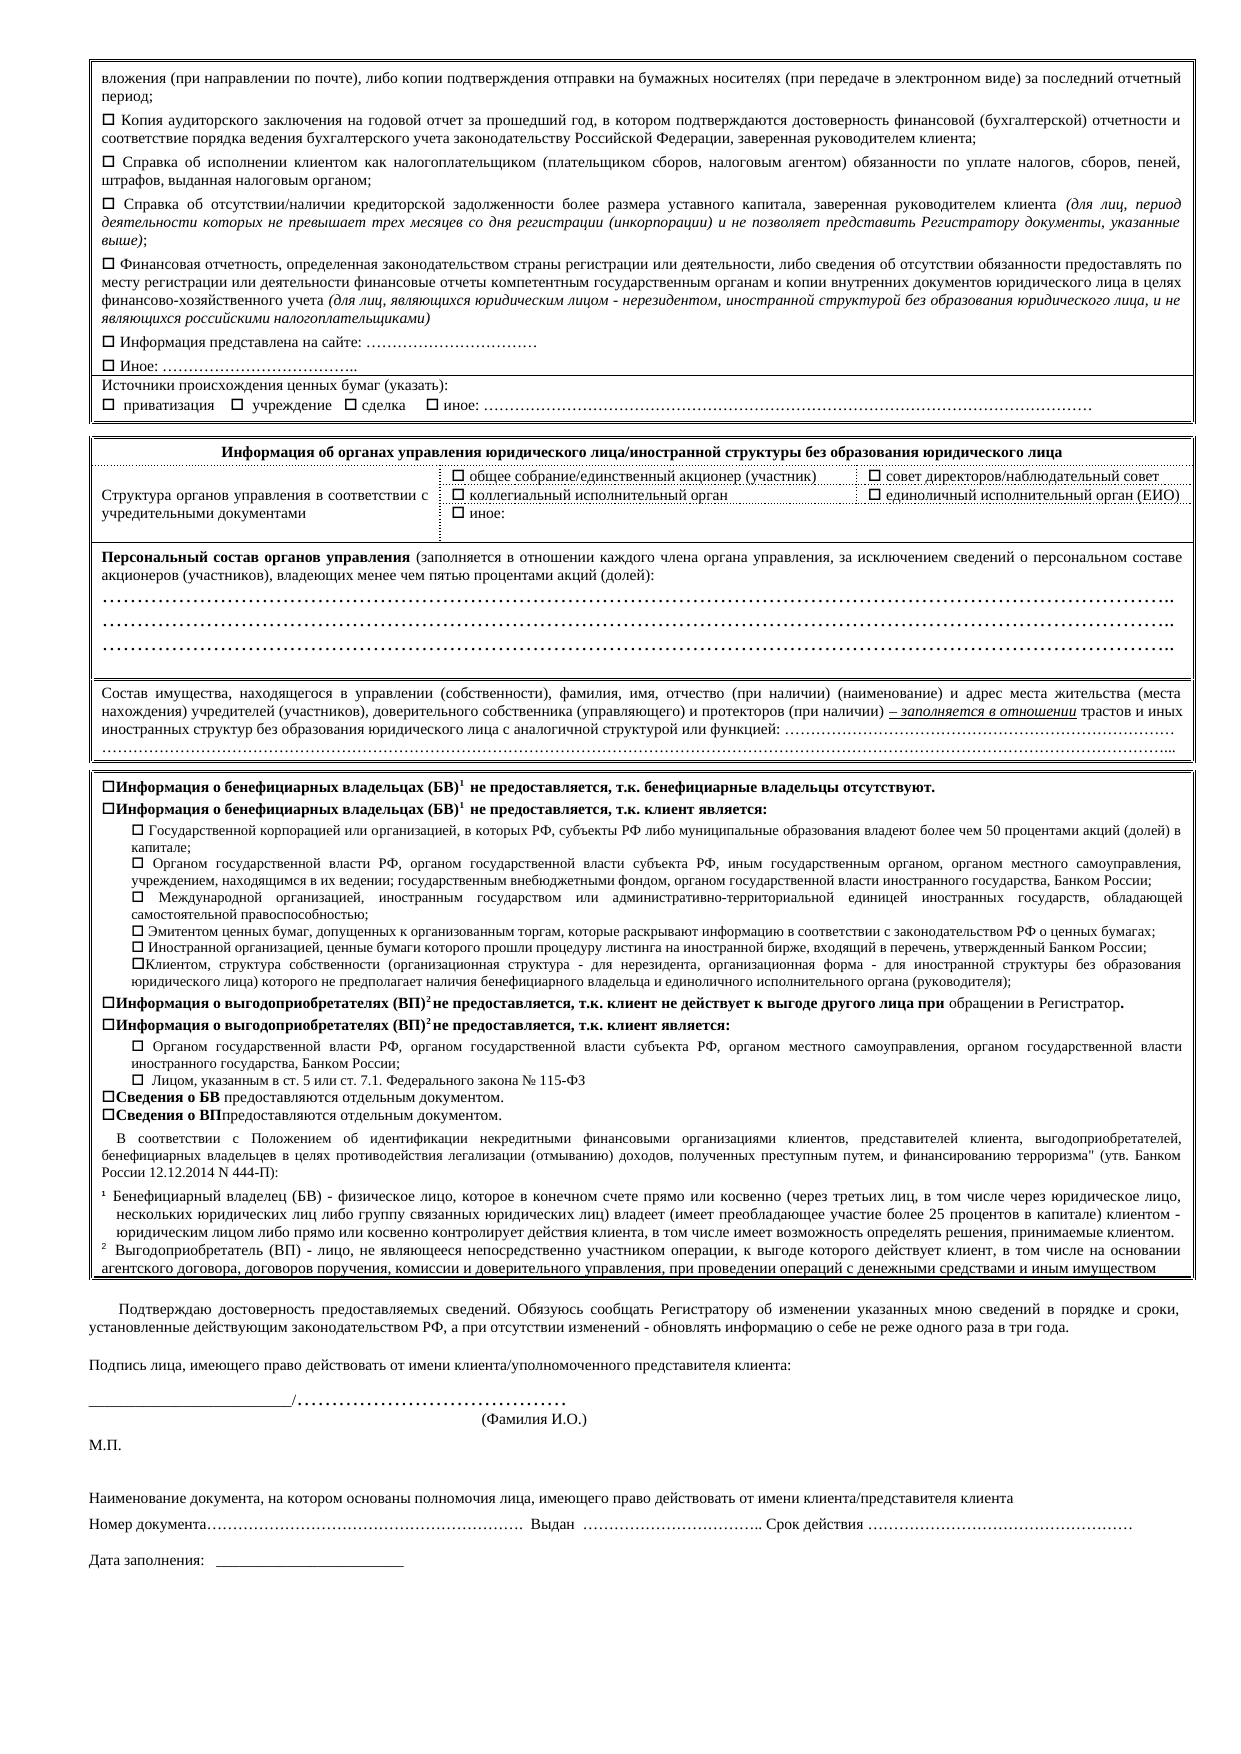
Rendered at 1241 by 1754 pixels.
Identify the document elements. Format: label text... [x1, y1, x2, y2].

table_cell Информация о бенефициарных владельцах (БВ)1 не предоставляется, т.к. бенефициарные владельцы отсутствуют. Информация о бенефициарных владельцах (БВ)1 не предоставляется, т.к. клиент является: Государственной корпорацией или организацией, в которых РФ, субъекты РФ либо муниципальные образования владеют более чем 50 процентами акций (долей) в капитале; Органом государственной власти РФ, органом государственной власти субъекта РФ, иным государственным органом, органом местного самоуправления, учреждением, находящимся в их ведении; государственным внебюджетными фондом, органом государственной власти иностранного государства, Банком России; Международной организацией, иностранным государством или административно-территориальной единицей иностранных государств, обладающей самостоятельной правоспособностью; Эмитентом ценных бумаг, допущенных к организованным торгам, которые раскрывают информацию в соответствии с законодательством РФ о ценных бумагах; Иностранной организацией, ценные бумаги которого прошли процедуру листинга на иностранной бирже, входящий в перечень, утвержденный Банком России; Клиентом, структура собственности (организационная структура - для нерезидента, организационная форма - для иностранной структуры без образования юридического лица) которого не предполагает наличия бенефициарного владельца и единоличного исполнительного органа (руководителя); Информация о выгодоприобретателях (ВП)2 не предоставляется, т.к. клиент не действует к выгоде другого лица при обращении в Регистратор. Информация о выгодоприобретателях (ВП)2 не предоставляется, т.к. клиент является: Органом государственной власти РФ, органом государственной власти субъекта РФ, органом местного самоуправления, органом государственной власти иностранного государства, Банком России; Лицом, указанным в ст. 5 или ст. 7.1. Федерального закона № 115-ФЗ Сведения о БВ предоставляются отдельным документом. Сведения о ВПпредоставляются отдельным документом. В соответствии с Положением об идентификации некредитными финансовыми организациями клиентов, представителей клиента, выгодоприобретателей, бенефициарных владельцев в целях противодействия легализации (отмыванию) доходов, полученных преступным путем, и финансированию терроризма" (утв. Банком России 12.12.2014 N 444-П): 1 Бенефициарный владелец (БВ) - физическое лицо, которое в конечном счете прямо или косвенно (через третьих лиц, в том числе через юридическое лицо, нескольких юридических лиц либо группу связанных юридических лиц) владеет (имеет преобладающее участие более 25 процентов в капитале) клиентом - юридическим лицом либо прямо или косвенно контролирует действия клиента, в том числе имеет возможность определять решения, принимаемые клиентом. 2 Выгодоприобретатель (ВП) - лицо, не являющееся непосредственно участником операции, к выгоде которого действует клиент, в том числе на основании агентского договора, договоров поручения, комиссии и доверительного управления, при проведении операций с денежными средствами и иным имуществом [90, 770, 1194, 1276]
table_cell [90, 421, 1194, 436]
text __________________________/………………………………… [89, 1386, 1152, 1410]
table_cell общее собрание/единственный акционер (участник) [440, 465, 856, 484]
table_cell Персональный состав органов управления (заполняется в отношении каждого члена органа управления, за исключением сведений о персональном составе акционеров (участников), владеющих менее чем пятью процентами акций (долей): ……………………………………………………………………………………………………………………………………….. ……………………………………………………………………………………………………………………………………….. ……………………………………………………………………………………………………………………………………….. [92, 543, 1193, 677]
table_cell [90, 760, 1194, 770]
text Дата заполнения: ________________________ [89, 1551, 1152, 1569]
text Подтверждаю достоверность предоставляемых сведений. Обязуюсь сообщать Регистратору об изменении указанных мною сведений в порядке и сроки, установленные действующим законодательством РФ, а при отсутствии изменений - обновлять информацию о себе не реже одного раза в три года. [89, 1300, 1181, 1336]
table_cell [90, 1276, 1194, 1300]
text (Фамилия И.О.) [89, 1410, 1152, 1428]
table_cell Состав имущества, находящегося в управлении (собственности), фамилия, имя, отчество (при наличии) (наименование) и адрес места жительства (места нахождения) учредителей (участников), доверительного собственника (управляющего) и протекторов (при наличии) – заполняется в отношении трастов и иных иностранных структур без образования юридического лица с аналогичной структурой или функцией: ………………………………………………………………… ……………………………………………………………………………………………………………………………………………………………………………………... [92, 678, 1193, 760]
text Наименование документа, на котором основаны полномочия лица, имеющего право действовать от имени клиента/представителя клиента [89, 1489, 1152, 1507]
text М.П. [89, 1436, 1152, 1454]
table_cell совет директоров/наблюдательный совет [856, 465, 1193, 484]
table_cell Источники происхождения ценных бумаг (указать): приватизация учреждение сделка иное: ……………………………………………………………………………………………………… [92, 376, 1193, 421]
table_cell единоличный исполнительный орган (ЕИО) [856, 484, 1193, 503]
text Номер документа……………………………………………………. Выдан …………………………….. Срок действия …………………………………………… [89, 1515, 1152, 1533]
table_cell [92, 62, 1193, 375]
table_cell иное: [440, 503, 1193, 542]
table_cell коллегиальный исполнительный орган [440, 484, 856, 503]
table_cell Структура органов управления в соответствии с учредительными документами [92, 465, 440, 542]
table_cell Информация об органах управления юридического лица/иностранной структуры без образования юридического лица [90, 436, 1194, 465]
text Подпись лица, имеющего право действовать от имени клиента/уполномоченного представителя клиента: [89, 1356, 1152, 1373]
